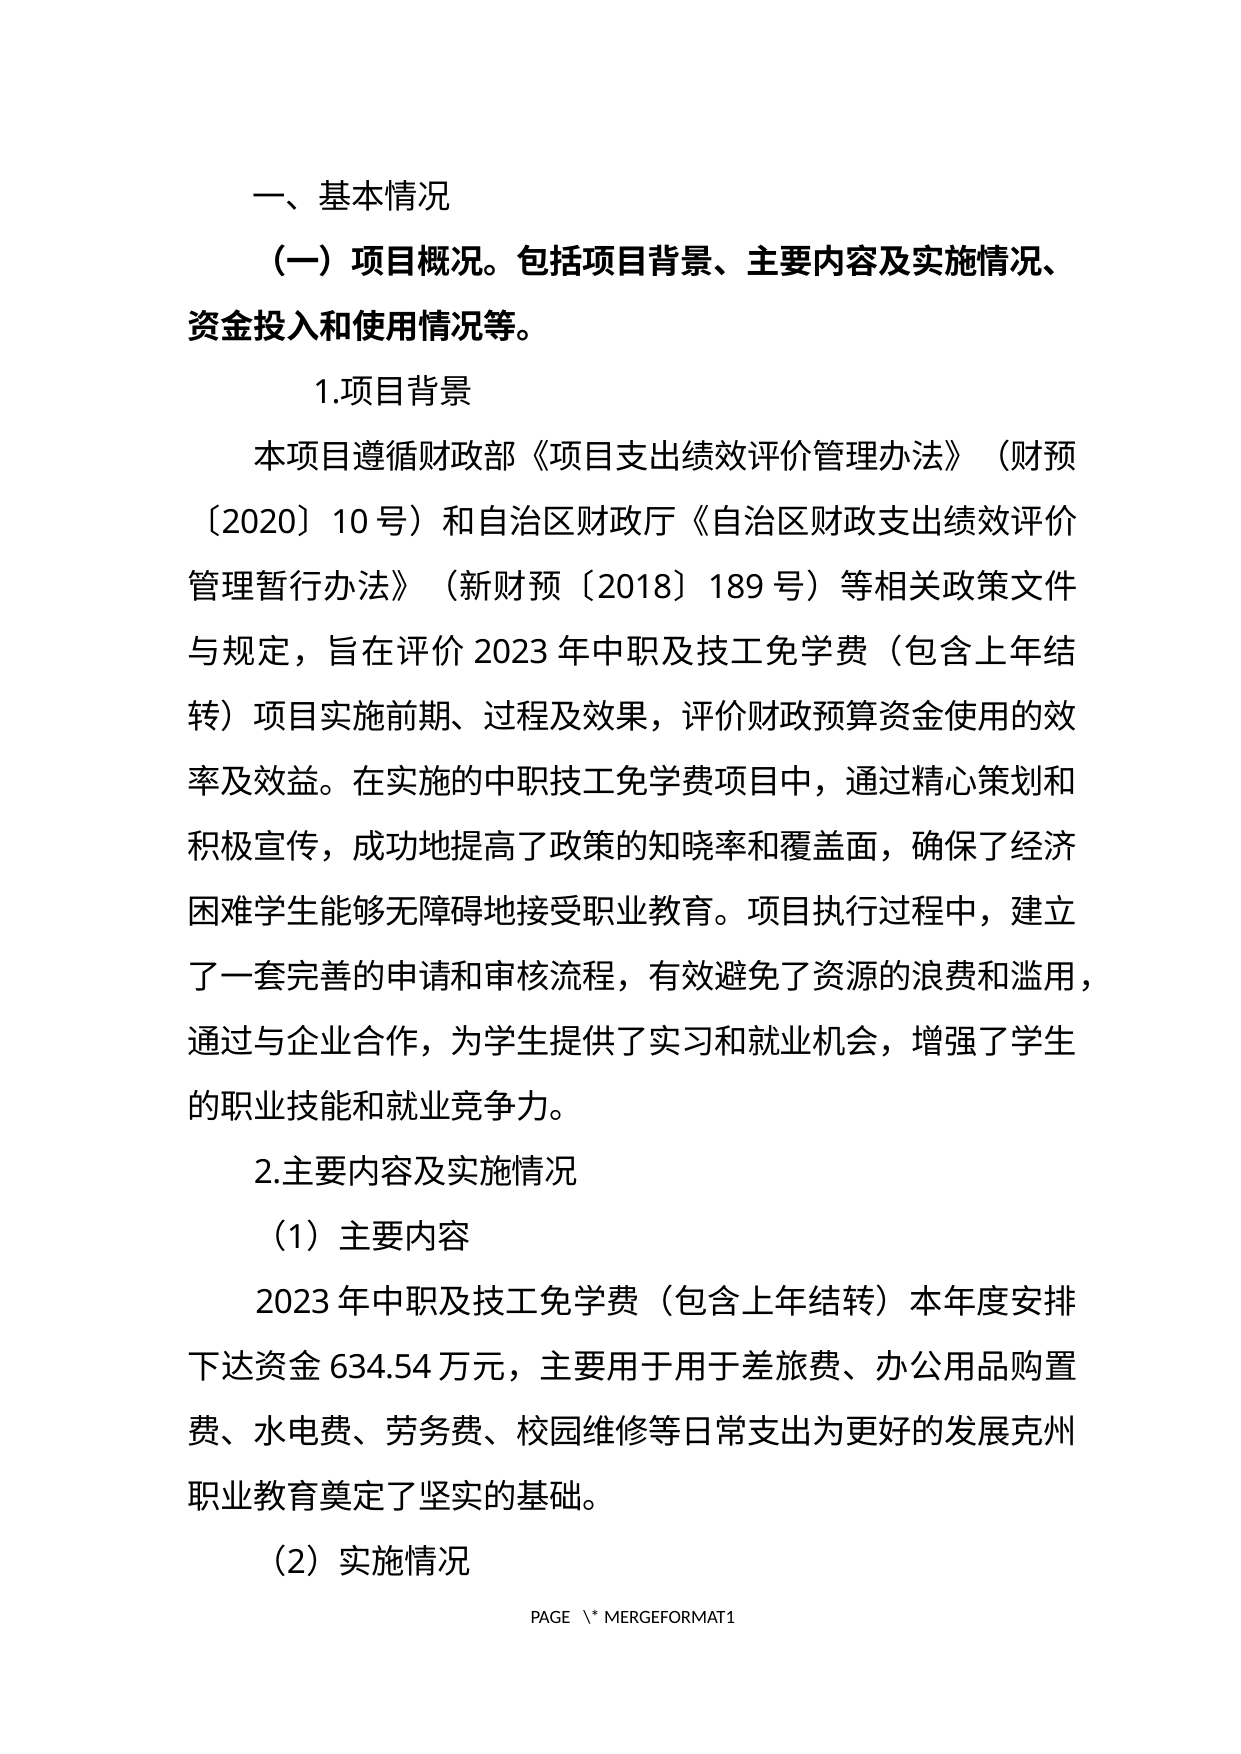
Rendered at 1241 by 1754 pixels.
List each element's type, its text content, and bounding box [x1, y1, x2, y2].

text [187, 357, 1078, 1592]
text （一）项目概况。包括项目背景、主要内容及实施情况、资金投入和使用情况等。 [187, 227, 1078, 357]
text 一、基本情况 [187, 162, 1078, 227]
